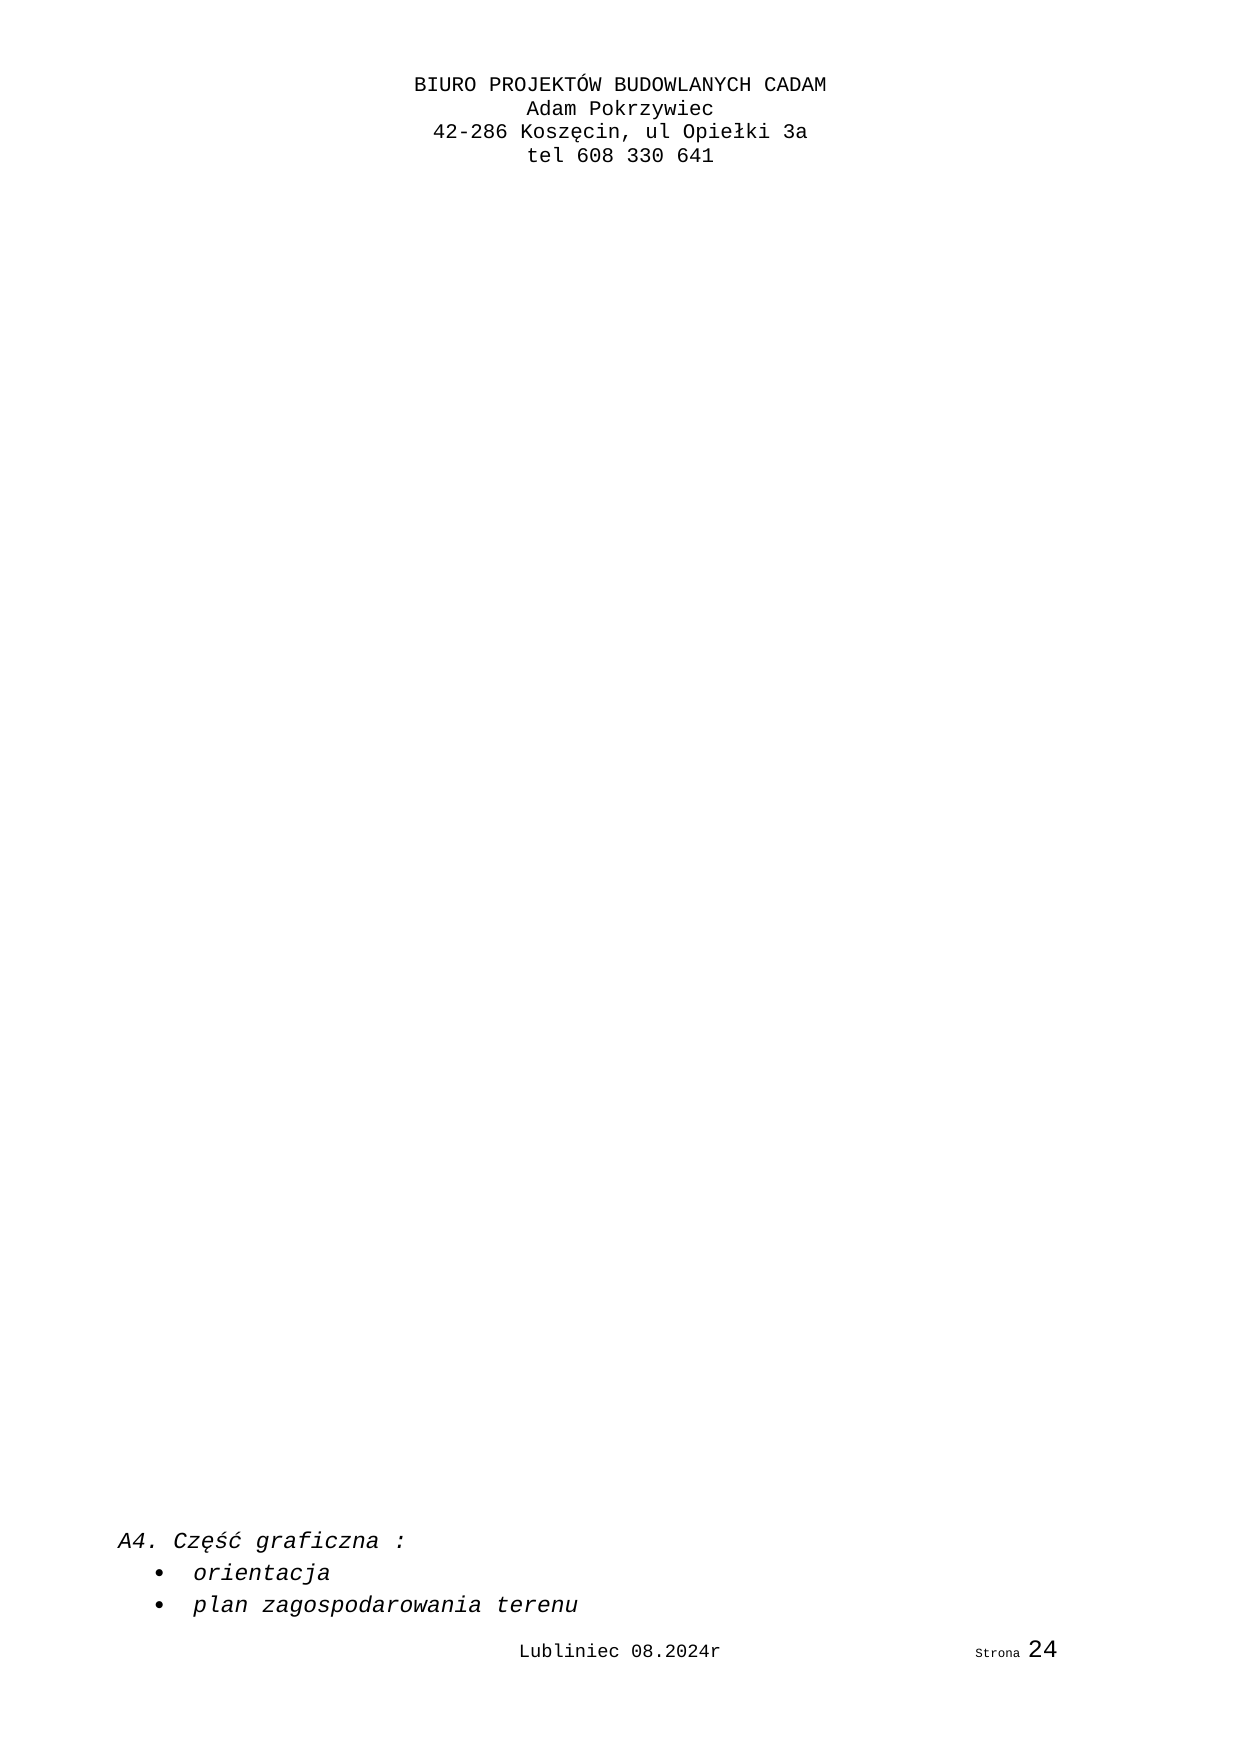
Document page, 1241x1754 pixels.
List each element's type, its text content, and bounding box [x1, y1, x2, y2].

list plan zagospodarowania terenu [156, 1594, 1122, 1620]
text A4. Część graficzna : [118, 1529, 1122, 1555]
list orientacja [156, 1561, 1122, 1587]
